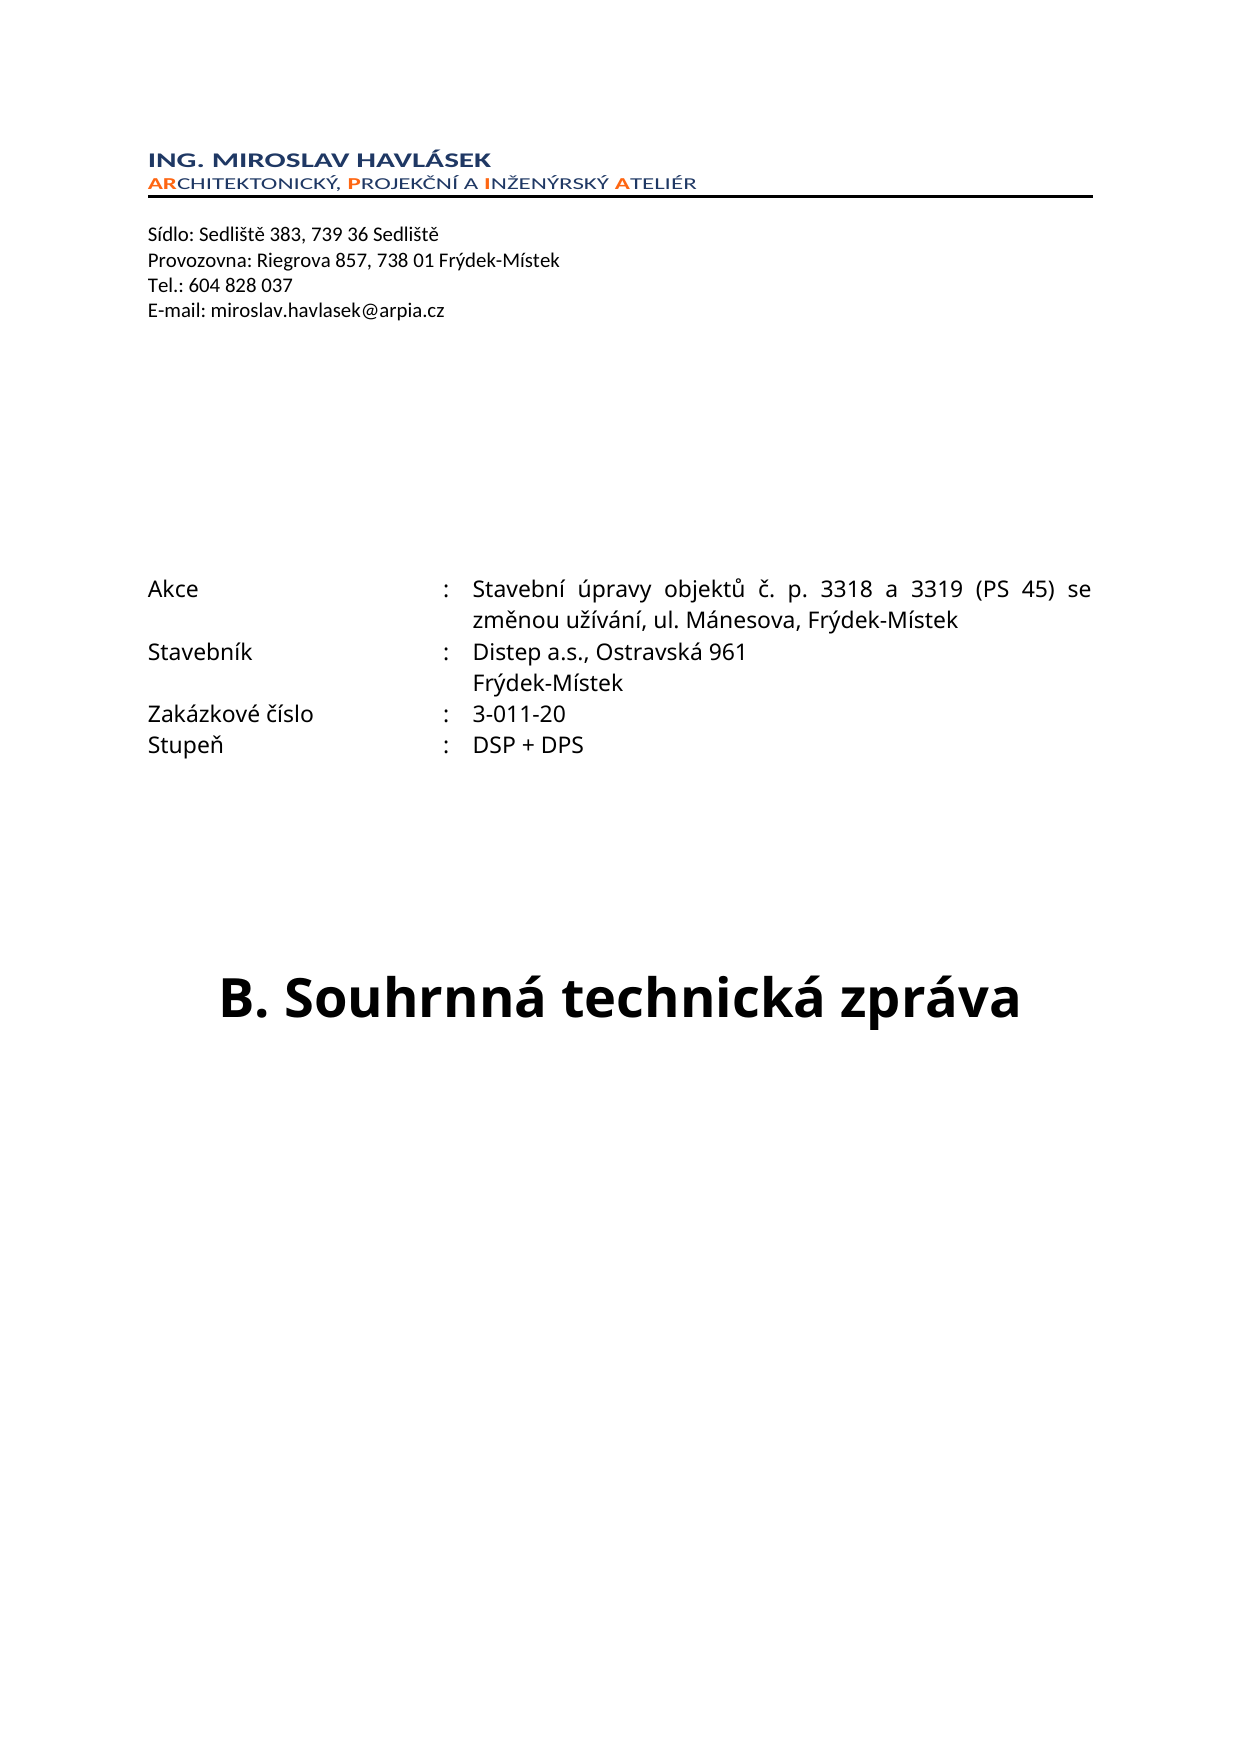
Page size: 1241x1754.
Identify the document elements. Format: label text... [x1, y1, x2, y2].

text Sídlo: Sedliště 383, 739 36 Sedliště [148, 221, 1093, 247]
text Stupeň : DSP + DPS [148, 729, 1093, 761]
text Stavebník : Distep a.s., Ostravská 961 [148, 636, 1093, 667]
text ARCHITEKTONICKÝ, PROJEKČNÍ A INŽENÝRSKÝ ATELIÉR [148, 173, 1093, 195]
text Tel.: 604 828 037 [148, 272, 1093, 298]
text ING. MIROSLAV HAVLÁSEK [148, 148, 1093, 173]
text Provozovna: Riegrova 857, 738 01 Frýdek-Místek [148, 247, 1093, 272]
text B. Souhrnná technická zpráva [148, 960, 1093, 1033]
text E-mail: miroslav.havlasek@arpia.cz [148, 298, 1093, 323]
text Frýdek-Místek [148, 667, 1093, 698]
text Akce : Stavební úpravy objektů č. p. 3318 a 3319 (PS 45) se změnou užívání, ul. Mánesova, Frýdek-Místek [148, 573, 1093, 636]
text Zakázkové číslo : 3-011-20 [148, 698, 1093, 729]
